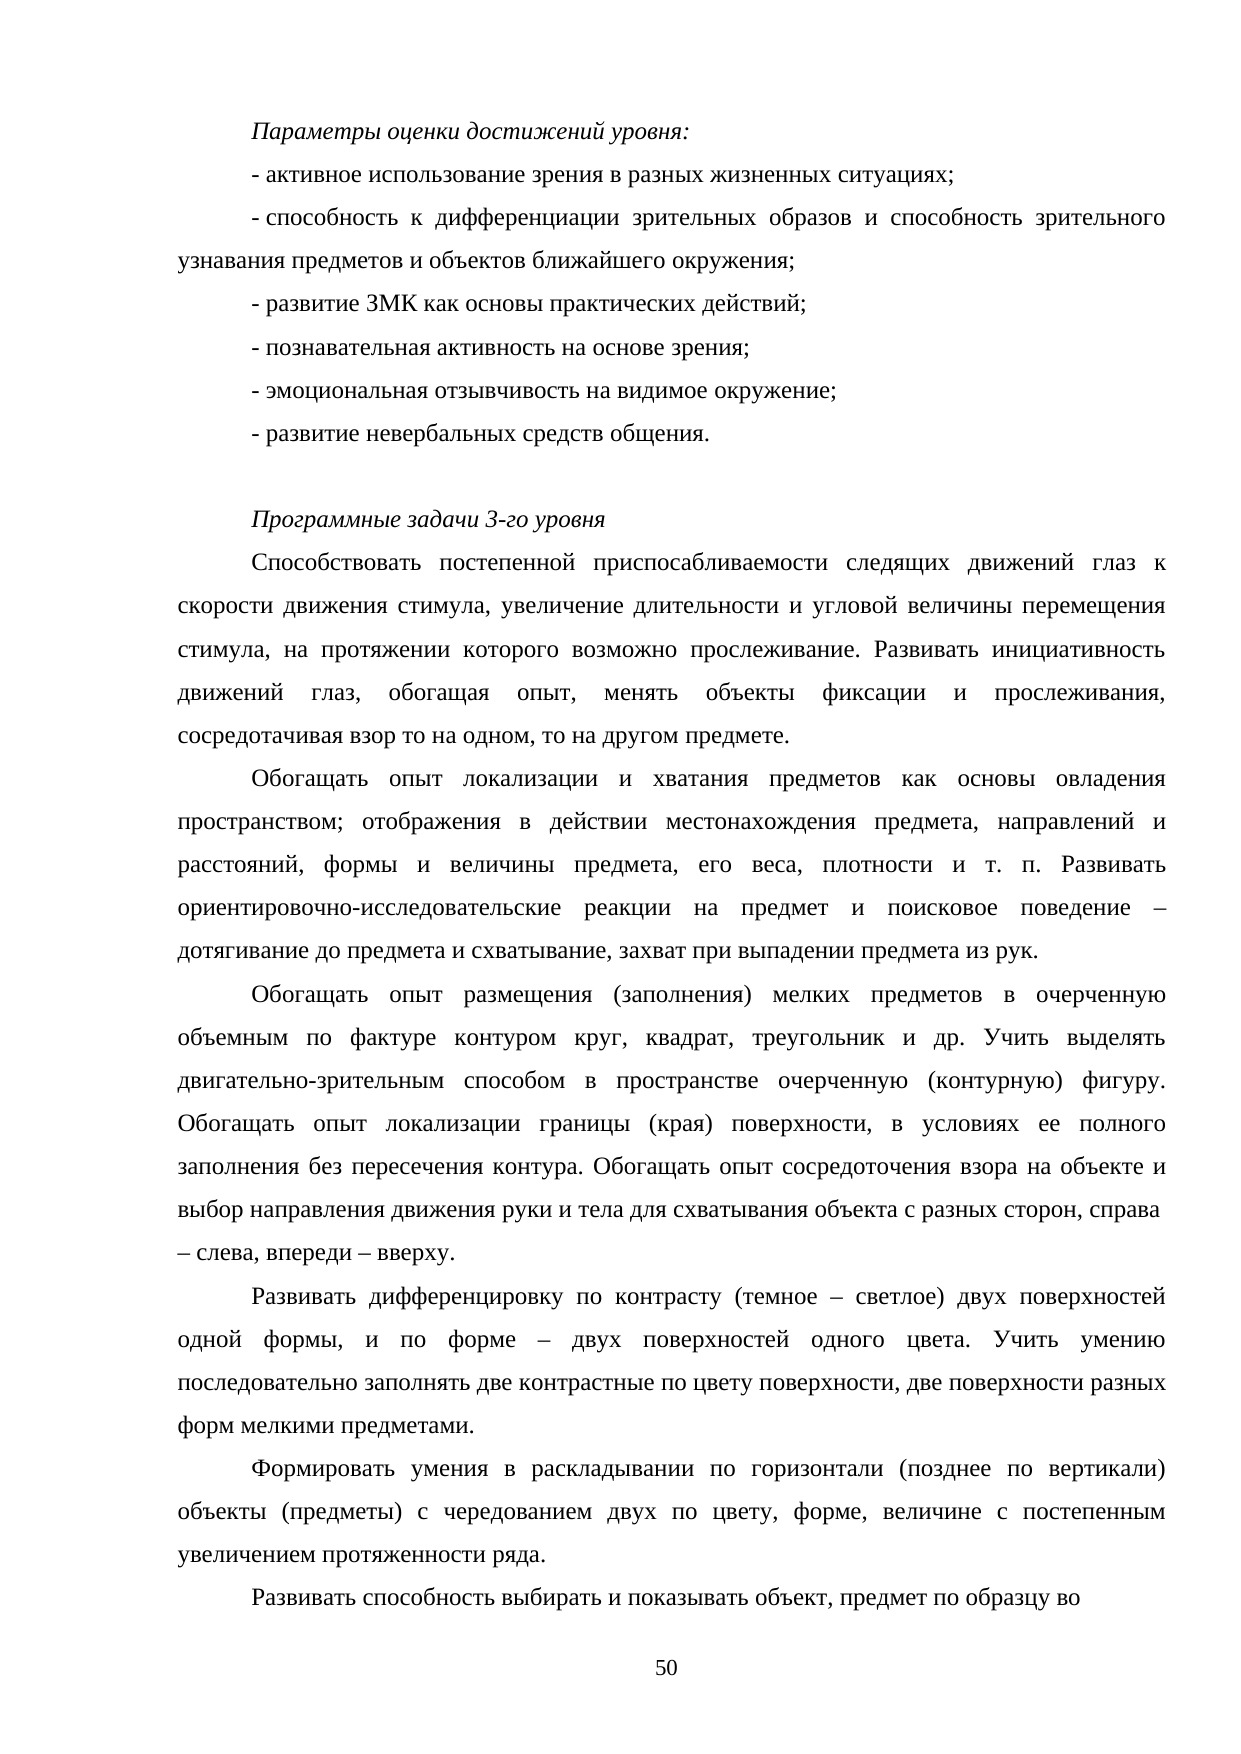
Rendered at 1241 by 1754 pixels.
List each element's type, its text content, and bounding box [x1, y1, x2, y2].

list активное использование зрения в разных жизненных ситуациях; [177, 159, 1190, 188]
text Параметры оценки достижений уровня: [251, 116, 1190, 145]
text Формировать умения в раскладывании по горизонтали (позднее по вертикали) объекты (предметы) с чередованием двух по цвету, форме, величине с постепенным увеличением протяженности ряда. [177, 1453, 1167, 1568]
text Развивать способность выбирать и показывать объект, предмет по образцу во [251, 1583, 1190, 1611]
text Обогащать опыт локализации и хватания предметов как основы овладения пространством; отображения в действии местонахождения предмета, направлений и расстояний, формы и величины предмета, его веса, плотности и т. п. Развивать ориентировочно-исследовательские реакции на предмет и поисковое поведение – дотягивание до предмета и схватывание, захват при выпадении предмета из рук. [177, 763, 1167, 964]
text Способствовать постепенной приспосабливаемости следящих движений глаз к скорости движения стимула, увеличение длительности и угловой величины перемещения стимула, на протяжении которого возможно прослеживание. Развивать инициативность движений глаз, обогащая опыт, менять объекты фиксации и прослеживания, сосредотачивая взор то на одном, то на другом предмете. [177, 547, 1167, 749]
list развитие невербальных средств общения. [177, 418, 1190, 447]
list способность к дифференциации зрительных образов и способность зрительного узнавания предметов и объектов ближайшего окружения; [177, 202, 1166, 274]
text Развивать дифференцировку по контрасту (темное – светлое) двух поверхностей одной формы, и по форме – двух поверхностей одного цвета. Учить умению последовательно заполнять две контрастные по цвету поверхности, две поверхности разных форм мелкими предметами. [177, 1281, 1167, 1439]
list эмоциональная отзывчивость на видимое окружение; [177, 375, 1190, 403]
text Программные задачи 3-го уровня [251, 504, 1190, 533]
list развитие ЗМК как основы практических действий; [177, 288, 1190, 317]
text Обогащать опыт размещения (заполнения) мелких предметов в очерченную объемным по фактуре контуром круг, квадрат, треугольник и др. Учить выделять двигательно-зрительным способом в пространстве очерченную (контурную) фигуру. Обогащать опыт локализации границы (края) поверхности, в условиях ее полного заполнения без пересечения контура. Обогащать опыт сосредоточения взора на объекте и выбор направления движения руки и тела для схватывания объекта с разных сторон, справа [177, 979, 1167, 1223]
list познавательная активность на основе зрения; [177, 332, 1190, 361]
text – слева, впереди – вверху. [177, 1237, 1190, 1266]
